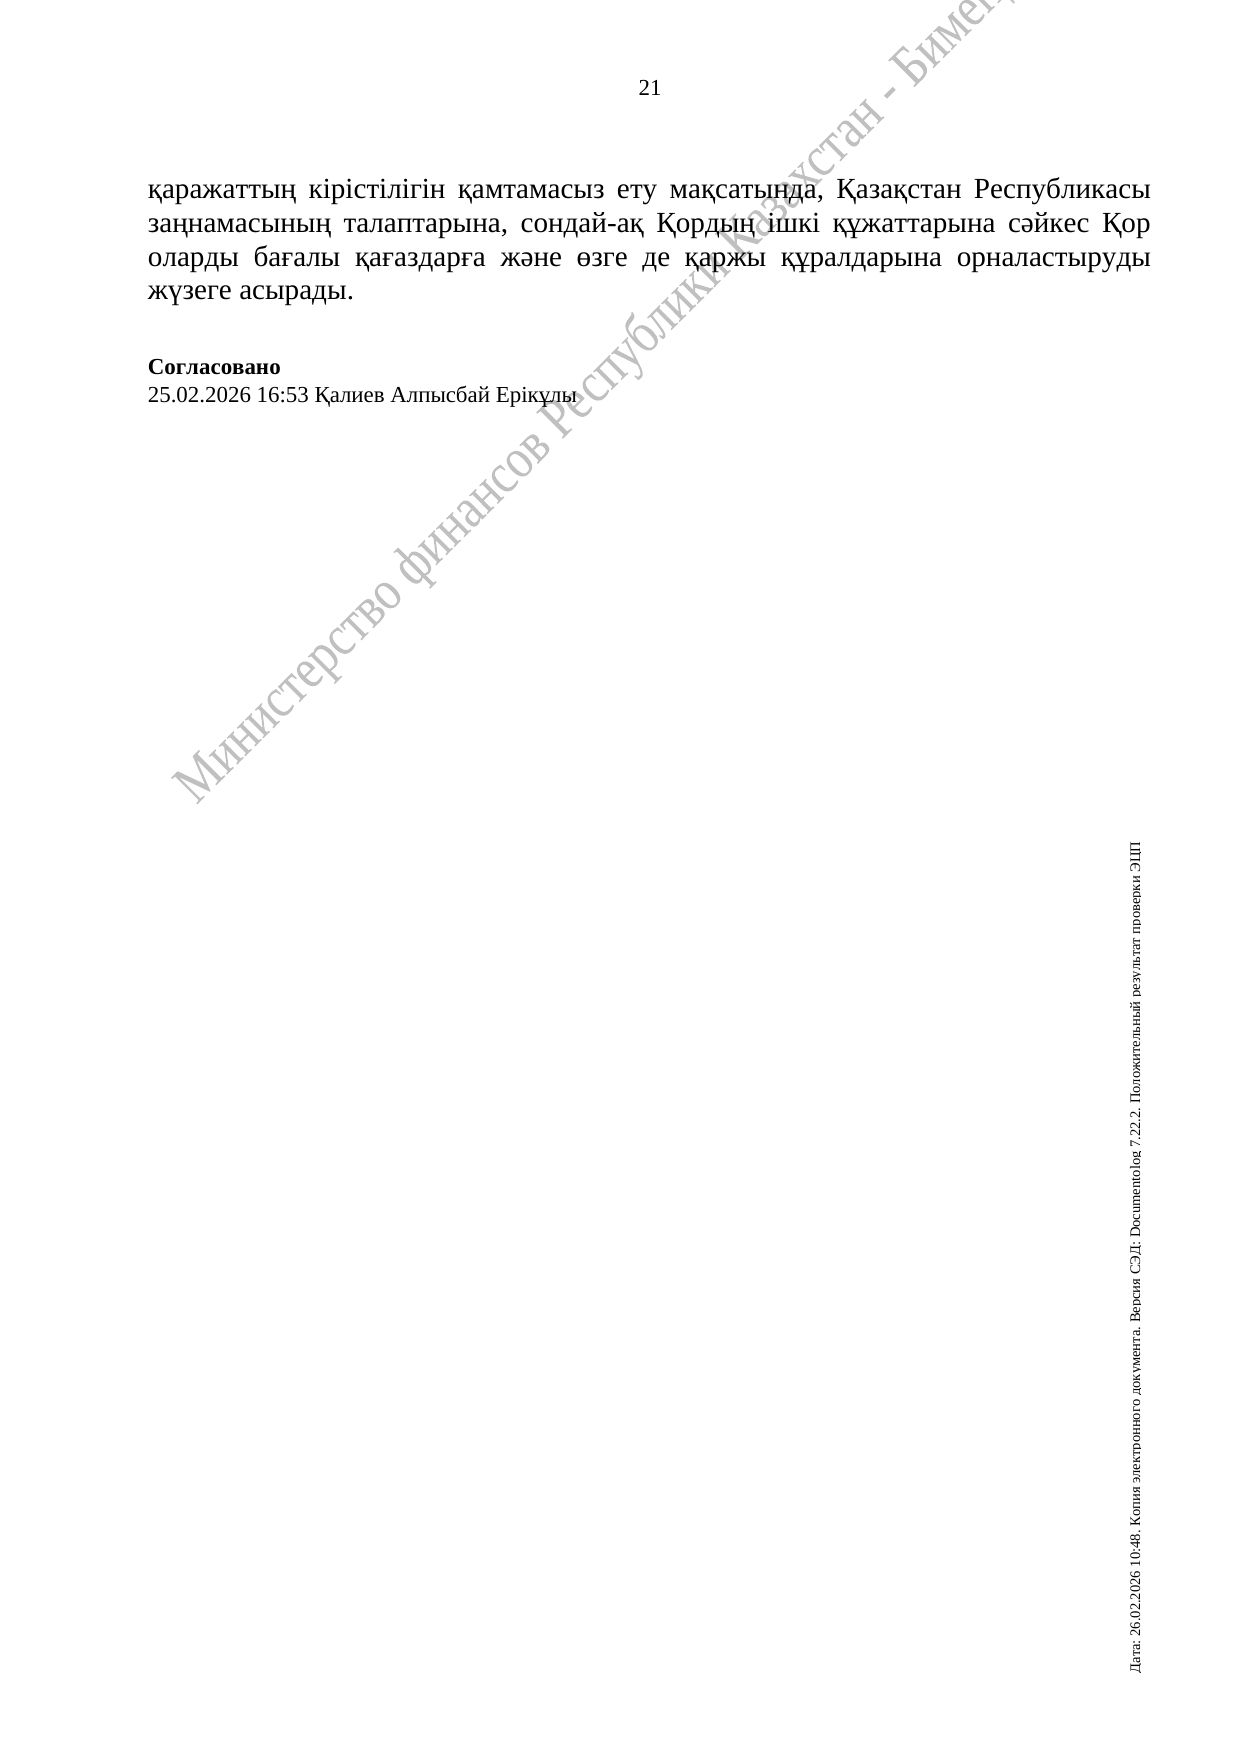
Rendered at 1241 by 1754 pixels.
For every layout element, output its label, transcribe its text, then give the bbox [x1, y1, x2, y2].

text Согласовано [148, 353, 1152, 379]
text 25.02.2026 16:53 Қалиев Алпысбай Ерікұлы [148, 381, 1152, 407]
text 17. Қордың уақытша бос ақшаларын тиімді пайдалану, сондай-ақ Қорға негізгі қызметін жүзеге асыру үшін және/немесе Қазақстан Республикасы Үкіметі және (немесе) Қазақстан Республикасының Ұлттық Банкі әзірлеген және бекіткен арнайы бағдарламаларды іске асыру шеңберінде бөлінген қаражаттың кірістілігін қамтамасыз ету мақсатында, Қазақстан Республикасы заңнамасының талаптарына, сондай-ақ Қордың ішкі құжаттарына сәйкес Қор оларды бағалы қағаздарға және өзге де қаржы құралдарына орналастыруды жүзеге асырады. [148, 172, 1152, 306]
